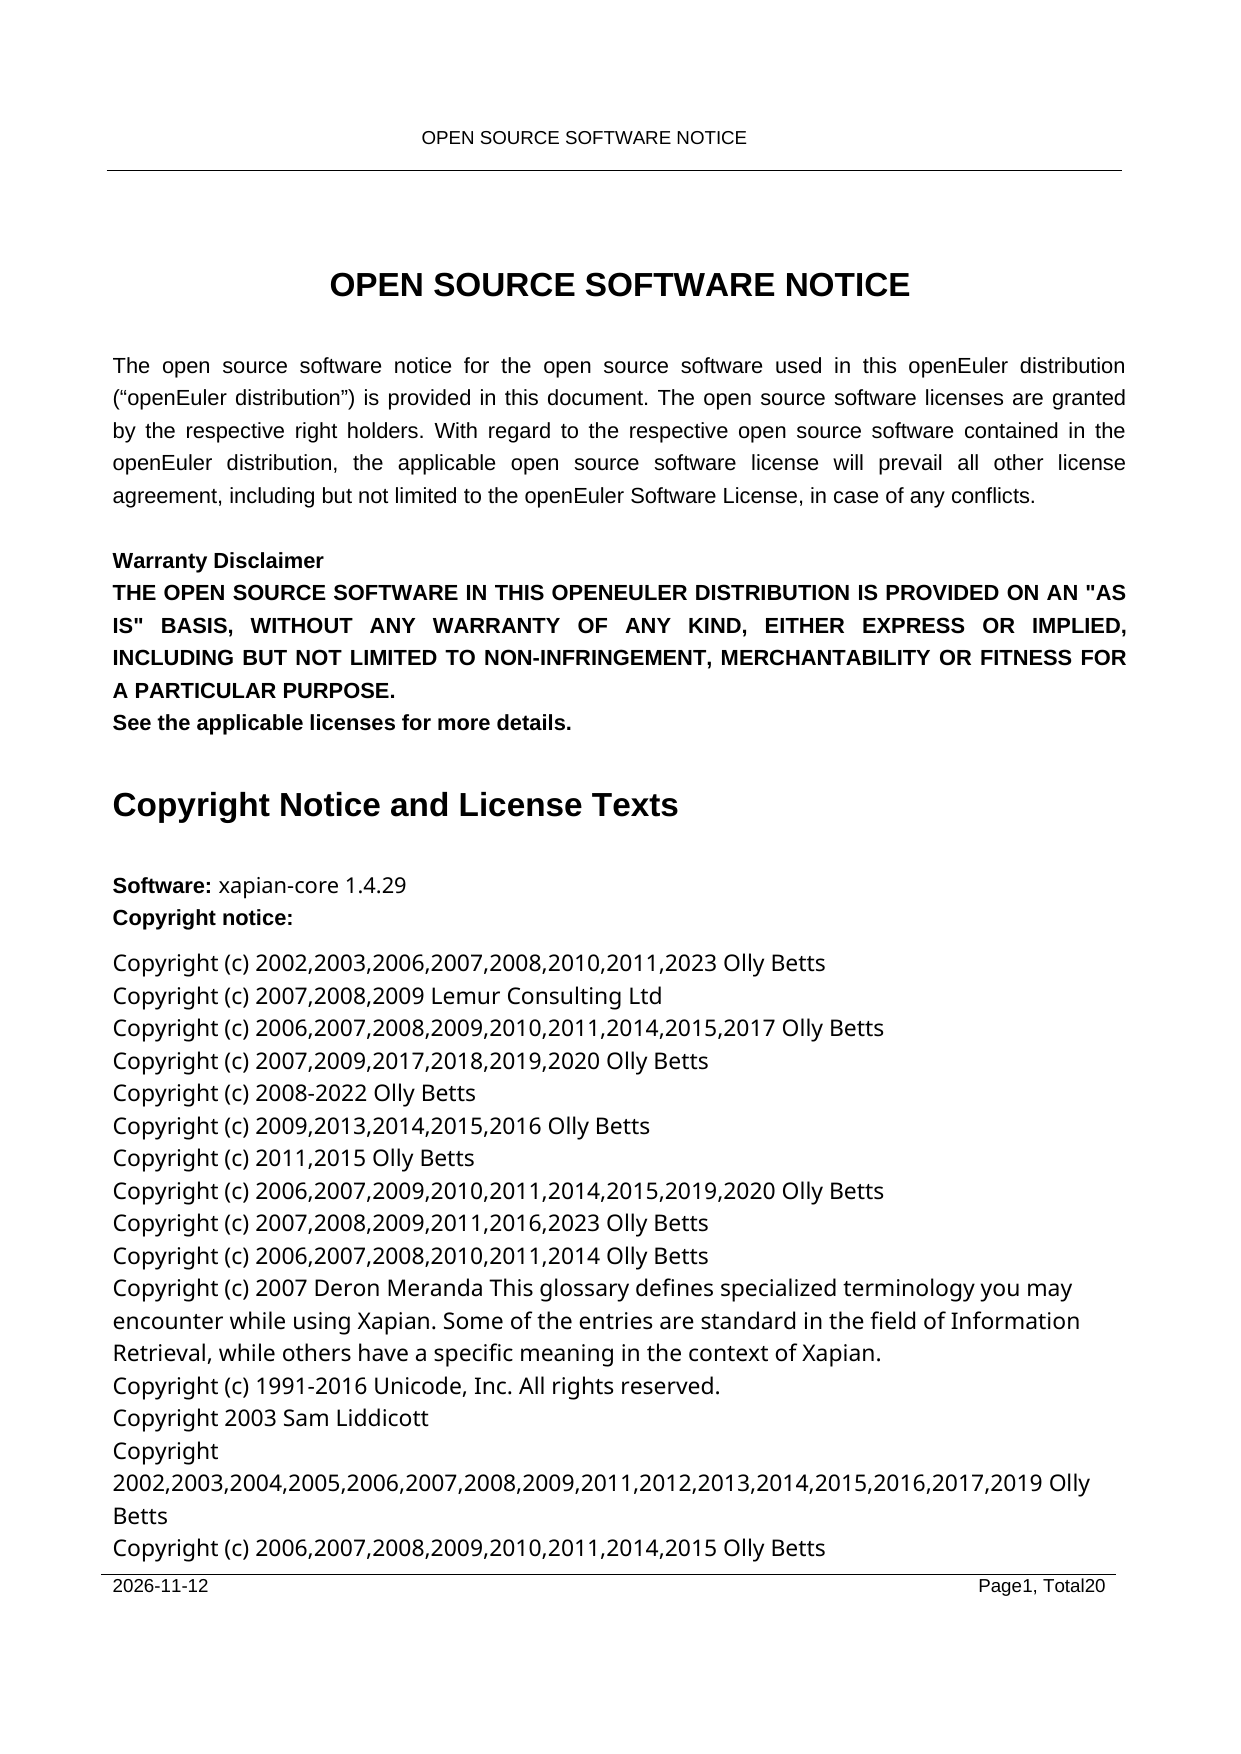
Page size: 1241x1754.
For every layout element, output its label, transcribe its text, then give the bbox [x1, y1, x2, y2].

text Copyright Notice and License Texts [112, 771, 1128, 836]
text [112, 947, 1128, 1564]
title Software: xapian-core 1.4.29 [112, 869, 1128, 901]
text THE OPEN SOURCE SOFTWARE IN THIS OPENEULER DISTRIBUTION IS PROVIDED ON AN "AS IS" BASIS, WITHOUT ANY WARRANTY OF ANY KIND, EITHER EXPRESS OR IMPLIED, INCLUDING BUT NOT LIMITED TO NON-INFRINGEMENT, MERCHANTABILITY OR FITNESS FOR A PARTICULAR PURPOSE. See the applicable licenses for more details. [112, 576, 1128, 739]
text OPEN SOURCE SOFTWARE NOTICE [112, 251, 1128, 316]
text The open source software notice for the open source software used in this openEuler distribution (“openEuler distribution”) is provided in this document. The open source software licenses are granted by the respective right holders. With regard to the respective open source software contained in the openEuler distribution, the applicable open source software license will prevail all other license agreement, including but not limited to the openEuler Software License, in case of any conflicts. [112, 349, 1128, 511]
text Copyright notice: [112, 901, 1128, 934]
text Warranty Disclaimer [112, 544, 1128, 576]
